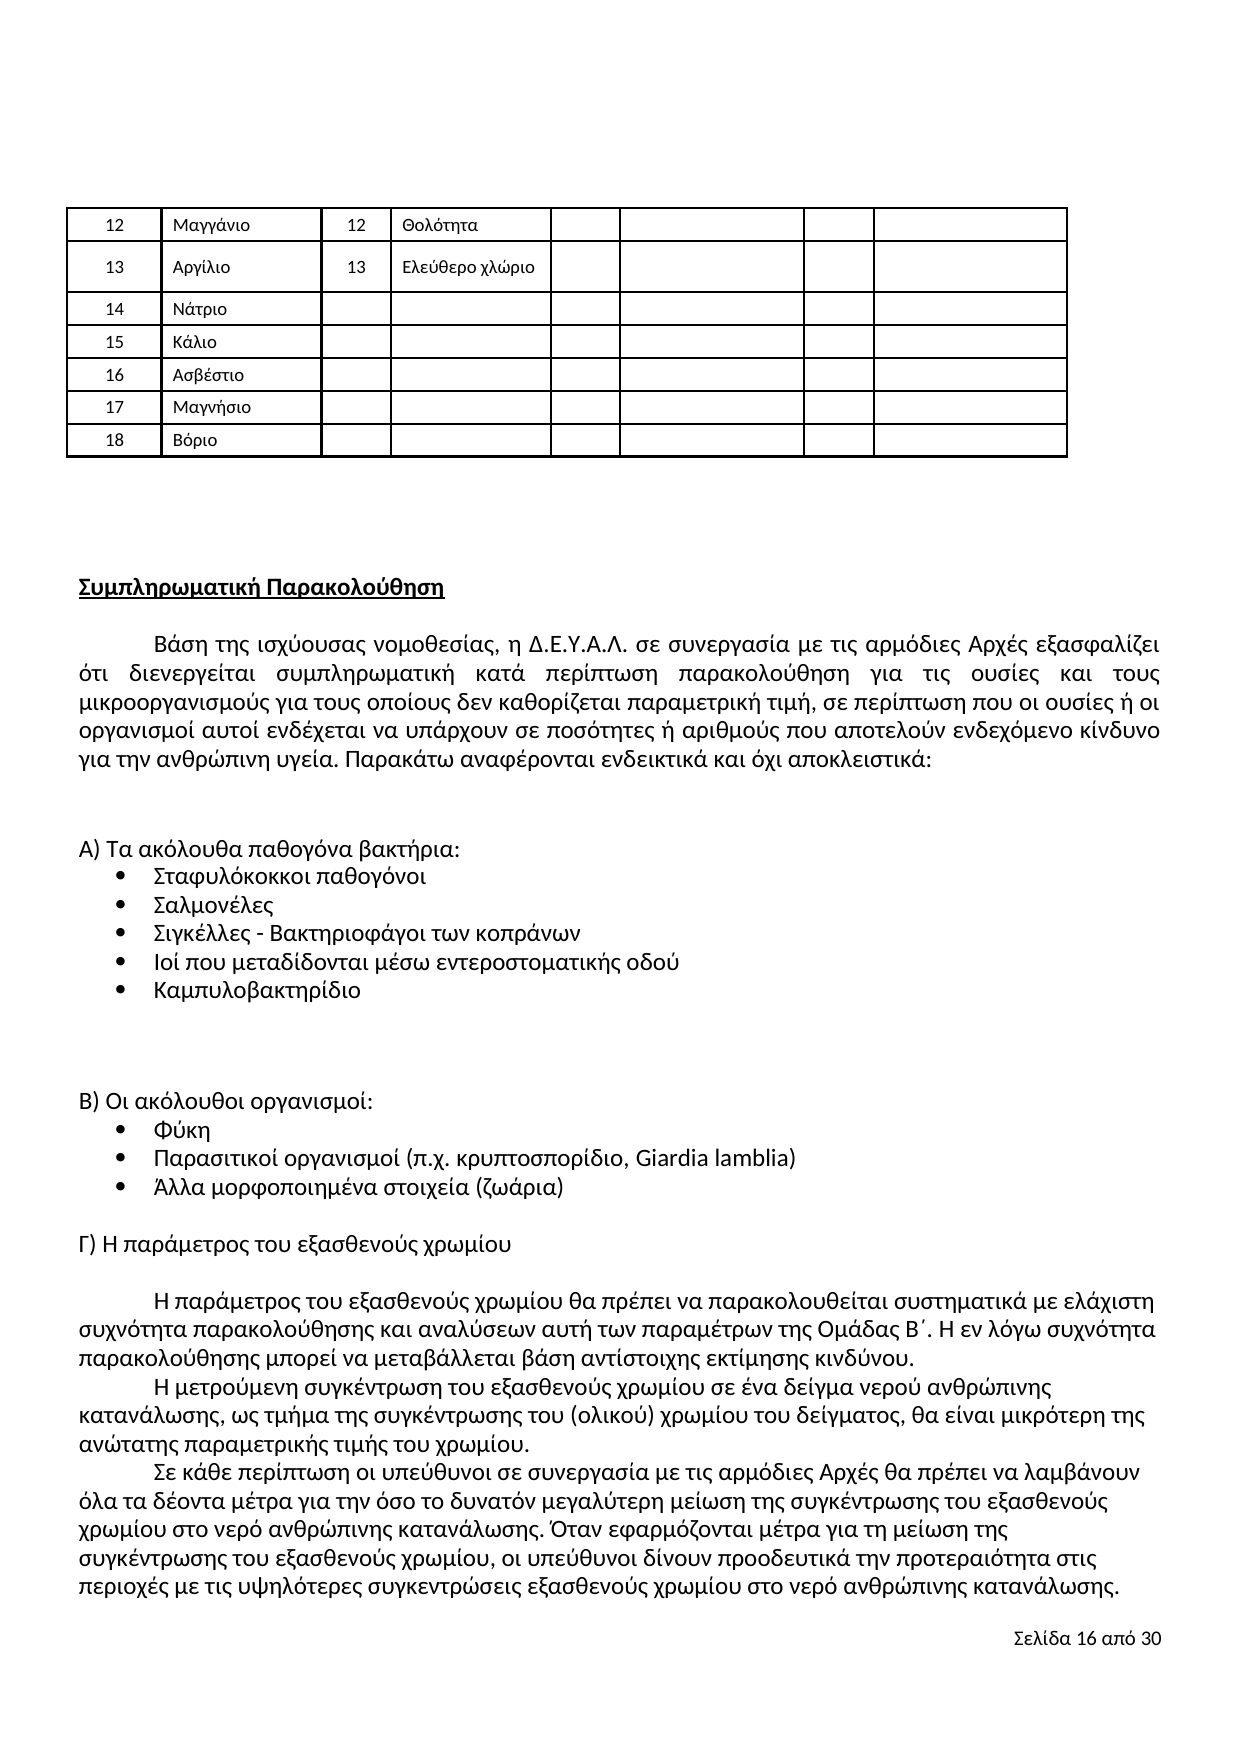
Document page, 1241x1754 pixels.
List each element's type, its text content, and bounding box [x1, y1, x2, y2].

table_cell [621, 392, 803, 422]
text Συμπληρωματική Παρακολούθηση [78, 571, 1162, 602]
table_cell Αργίλιο [163, 242, 320, 291]
table_cell [323, 359, 390, 390]
table_cell [875, 392, 1066, 422]
table_cell [875, 293, 1066, 324]
table_cell 16 [68, 359, 160, 390]
table_cell 13 [68, 242, 160, 291]
table_cell [552, 326, 619, 357]
table_cell [805, 425, 873, 455]
table_cell Ασβέστιο [163, 359, 320, 390]
table_cell 15 [68, 326, 160, 357]
table_cell [621, 209, 803, 240]
table_cell [621, 425, 803, 455]
table_cell Ελεύθερο χλώριο [392, 242, 550, 291]
table_cell [875, 359, 1066, 390]
table_cell Νάτριο [163, 293, 320, 324]
table_cell [552, 293, 619, 324]
list Ιοί που μεταδίδονται μέσω εντεροστοματικής οδού [116, 948, 1162, 976]
table_cell [875, 425, 1066, 455]
table_cell [621, 326, 803, 357]
table_cell [875, 242, 1066, 291]
table_cell [323, 425, 390, 455]
table_cell [323, 326, 390, 357]
table_cell [392, 293, 550, 324]
text Η παράμετρος του εξασθενούς χρωμίου θα πρέπει να παρακολουθείται συστηματικά με ελάχιστη συχνότητα παρακολούθησης και αναλύσεων αυτή των παραμέτρων της Ομάδας Β΄. Η εν λόγω συχνότητα παρακολούθησης μπορεί να μεταβάλλεται βάση αντίστοιχης εκτίμησης κινδύνου. [78, 1287, 1162, 1372]
list Παρασιτικοί οργανισμοί (π.χ. κρυπτοσπορίδιο, Giardia lamblia) [116, 1144, 1162, 1172]
table_cell [621, 293, 803, 324]
list Σιγκέλλες - Βακτηριοφάγοι των κοπράνων [116, 919, 1162, 948]
table_cell [323, 392, 390, 422]
table_cell [805, 359, 873, 390]
list Καμπυλοβακτηρίδιο [116, 976, 1162, 1005]
list Σαλμονέλες [116, 891, 1162, 919]
table_cell [805, 326, 873, 357]
table_cell [805, 209, 873, 240]
table_cell Μαγνήσιο [163, 392, 320, 422]
table_cell [392, 425, 550, 455]
text Σε κάθε περίπτωση οι υπεύθυνοι σε συνεργασία με τις αρμόδιες Αρχές θα πρέπει να λαμβάνουν όλα τα δέοντα μέτρα για την όσο το δυνατόν μεγαλύτερη μείωση της συγκέντρωσης του εξασθενούς χρωμίου στο νερό ανθρώπινης κατανάλωσης. Όταν εφαρμόζονται μέτρα για τη μείωση της συγκέντρωσης του εξασθενούς χρωμίου, οι υπεύθυνοι δίνουν προοδευτικά την προτεραιότητα στις περιοχές με τις υψηλότερες συγκεντρώσεις εξασθενούς χρωμίου στο νερό ανθρώπινης κατανάλωσης. [78, 1458, 1162, 1601]
text Γ) Η παράμετρος του εξασθενούς χρωμίου [78, 1229, 1162, 1258]
text Η μετρούμενη συγκέντρωση του εξασθενούς χρωμίου σε ένα δείγμα νερού ανθρώπινης κατανάλωσης, ως τμήμα της συγκέντρωσης του (ολικού) χρωμίου του δείγματος, θα είναι μικρότερη της ανώτατης παραμετρικής τιμής του χρωμίου. [78, 1372, 1162, 1458]
table_cell [805, 293, 873, 324]
table_cell Μαγγάνιο [163, 209, 320, 240]
table_cell [621, 359, 803, 390]
table_cell [805, 242, 873, 291]
table_cell [323, 293, 390, 324]
table_cell [552, 425, 619, 455]
table_cell 13 [323, 242, 390, 291]
table_cell [552, 209, 619, 240]
table_cell Κάλιο [163, 326, 320, 357]
text Β) Οι ακόλουθοι οργανισμοί: [78, 1087, 1162, 1115]
table_cell Βόριο [163, 425, 320, 455]
list Σταφυλόκοκκοι παθογόνοι [116, 862, 1162, 891]
table_cell [392, 359, 550, 390]
table_cell [805, 392, 873, 422]
table_cell [621, 242, 803, 291]
table_cell 17 [68, 392, 160, 422]
table_cell [552, 242, 619, 291]
table_cell [552, 359, 619, 390]
list Άλλα μορφοποιημένα στοιχεία (ζωάρια) [116, 1172, 1162, 1201]
table_cell 14 [68, 293, 160, 324]
table_cell [875, 326, 1066, 357]
text Βάση της ισχύουσας νομοθεσίας, η Δ.Ε.Υ.Α.Λ. σε συνεργασία με τις αρμόδιες Αρχές εξασφαλίζει ότι διενεργείται συμπληρωματική κατά περίπτωση παρακολούθηση για τις ουσίες και τους μικροοργανισμούς για τους οποίους δεν καθορίζεται παραμετρική τιμή, σε περίπτωση που οι ουσίες ή οι οργανισμοί αυτοί ενδέχεται να υπάρχουν σε ποσότητες ή αριθμούς που αποτελούν ενδεχόμενο κίνδυνο για την ανθρώπινη υγεία. Παρακάτω αναφέρονται ενδεικτικά και όχι αποκλειστικά: [78, 630, 1162, 773]
table_cell [392, 326, 550, 357]
table_cell [392, 392, 550, 422]
list Φύκη [116, 1115, 1162, 1144]
text Α) Τα ακόλουθα παθογόνα βακτήρια: [78, 837, 1162, 862]
table_cell 12 [68, 209, 160, 240]
table_cell 18 [68, 425, 160, 455]
table_cell [875, 209, 1066, 240]
table_cell [552, 392, 619, 422]
table_cell Θολότητα [392, 209, 550, 240]
table_cell 12 [323, 209, 390, 240]
